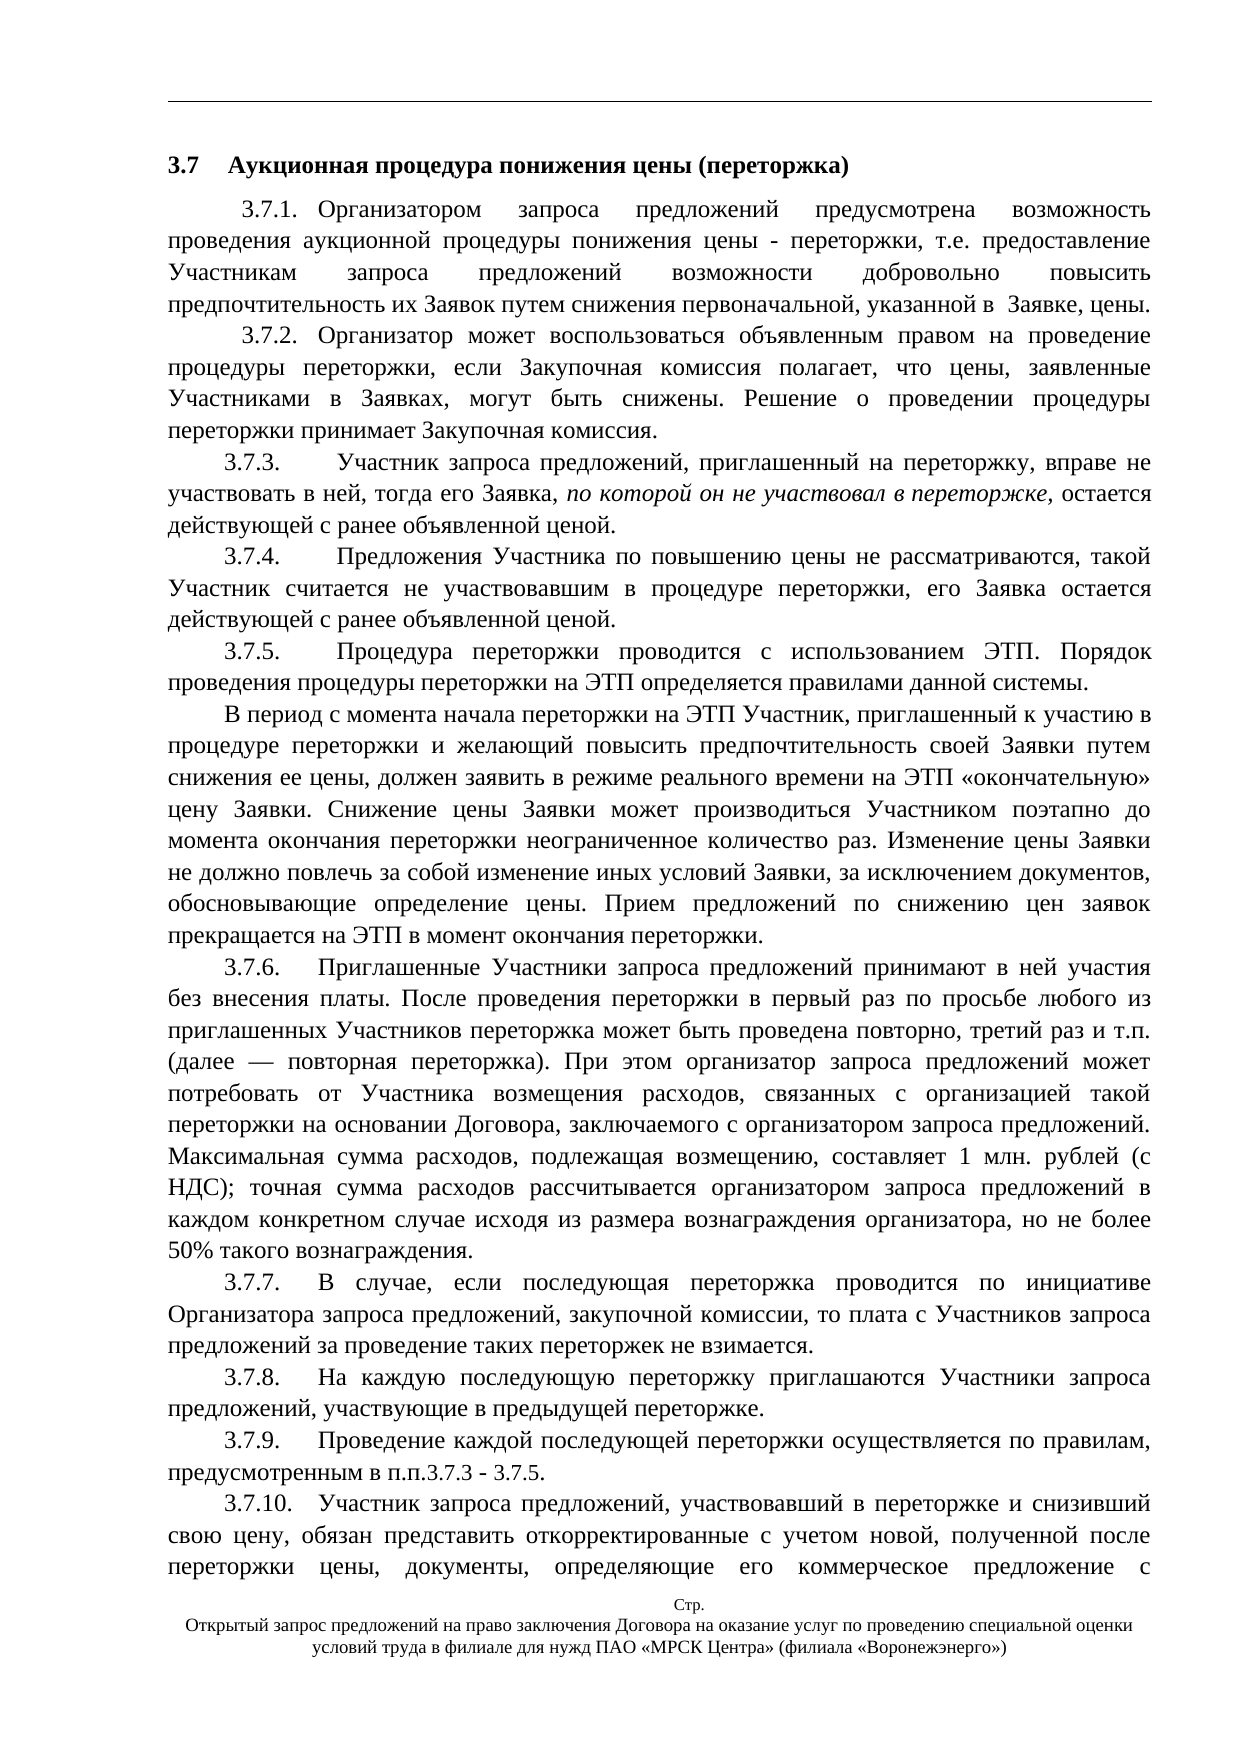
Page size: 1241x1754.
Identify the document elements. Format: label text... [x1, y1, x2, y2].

list Предложения Участника по повышению цены не рассматриваются, такой Участник считается не участвовавшим в процедуре переторжки, его Заявка остается действующей с ранее объявленной ценой. [168, 541, 1152, 633]
list Участник запроса предложений, приглашенный на переторжку, вправе не участвовать в ней, тогда его Заявка, по которой он не участвовал в переторжке, остается действующей с ранее объявленной ценой. [168, 447, 1152, 538]
list Процедура переторжки проводится с использованием ЭТП. Порядок проведения процедуры переторжки на ЭТП определяется правилами данной системы. [168, 636, 1152, 696]
list Организатором запроса предложений предусмотрена возможность проведения аукционной процедуры понижения цены - переторжки, т.е. предоставление Участникам запроса предложений возможности добровольно повысить предпочтительность их Заявок путем снижения первоначальной, указанной в Заявке, цены. [168, 194, 1152, 317]
subtitle Аукционная процедура понижения цены (переторжка) [168, 150, 1152, 179]
list Приглашенные Участники запроса предложений принимают в ней участия без внесения платы. После проведения переторжки в первый раз по просьбе любого из приглашенных Участников переторжка может быть проведена повторно, третий раз и т.п. (далее — повторная переторжка). При этом организатор запроса предложений может потребовать от Участника возмещения расходов, связанных с организацией такой переторжки на основании Договора, заключаемого с организатором запроса предложений. Максимальная сумма расходов, подлежащая возмещению, составляет 1 млн. рублей (с НДС); точная сумма расходов рассчитывается организатором запроса предложений в каждом конкретном случае исходя из размера вознаграждения организатора, но не более 50% такого вознаграждения. [168, 952, 1152, 1264]
list На каждую последующую переторжку приглашаются Участники запроса предложений, участвующие в предыдущей переторжке. [168, 1362, 1152, 1422]
list Проведение каждой последующей переторжки осуществляется по правилам, предусмотренным в п.п.3.7.3 - 3.7.5. [168, 1425, 1152, 1485]
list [168, 1488, 1152, 1580]
list В случае, если последующая переторжка проводится по инициативе Организатора запроса предложений, закупочной комиссии, то плата с Участников запроса предложений за проведение таких переторжек не взимается. [168, 1267, 1152, 1359]
list Организатор может воспользоваться объявленным правом на проведение процедуры переторжки, если Закупочная комиссия полагает, что цены, заявленные Участниками в Заявках, могут быть снижены. Решение о проведении процедуры переторжки принимает Закупочная комиссия. [168, 320, 1152, 444]
text В период с момента начала переторжки на ЭТП Участник, приглашенный к участию в процедуре переторжки и желающий повысить предпочтительность своей Заявки путем снижения ее цены, должен заявить в режиме реального времени на ЭТП «окончательную» цену Заявки. Снижение цены Заявки может производиться Участником поэтапно до момента окончания переторжки неограниченное количество раз. Изменение цены Заявки не должно повлечь за собой изменение иных условий Заявки, за исключением документов, обосновывающие определение цены. Прием предложений по снижению цен заявок прекращается на ЭТП в момент окончания переторжки. [168, 699, 1152, 949]
